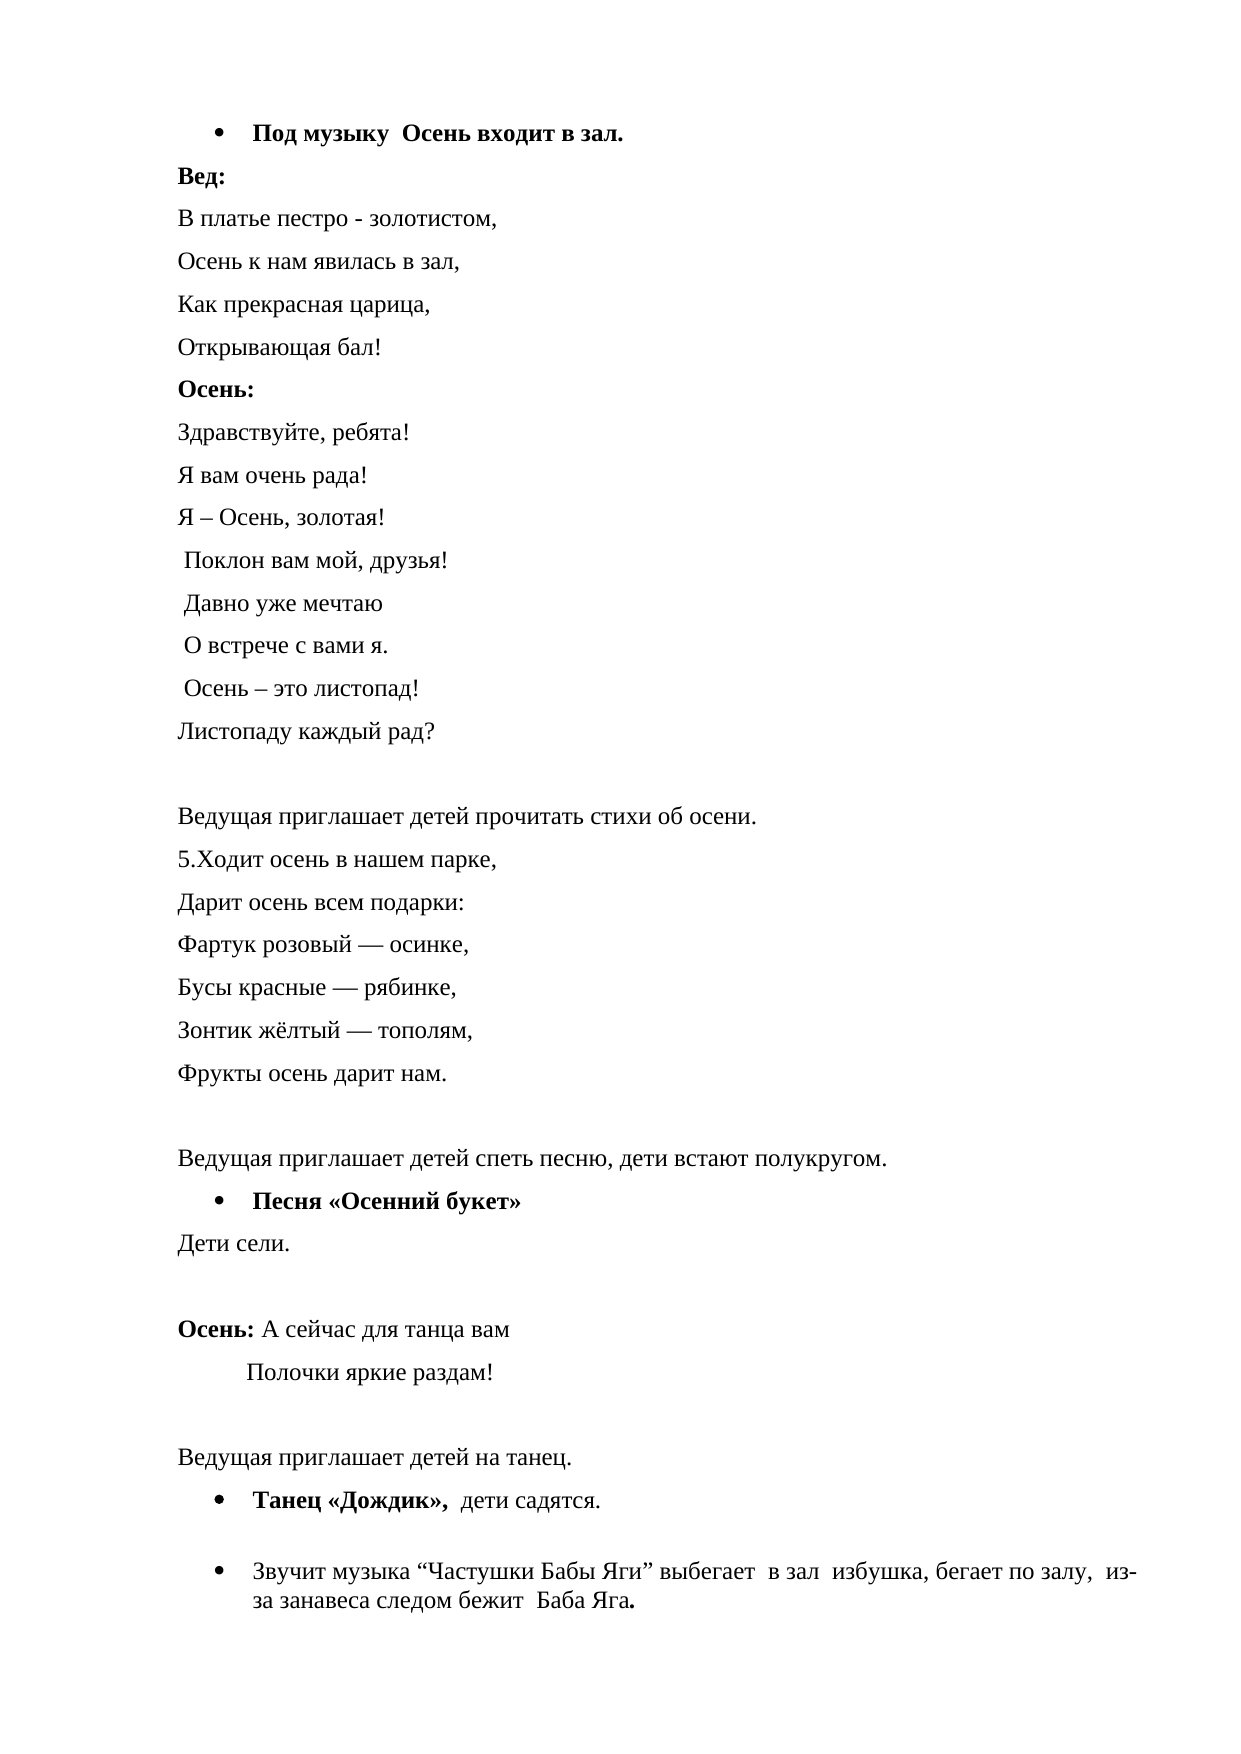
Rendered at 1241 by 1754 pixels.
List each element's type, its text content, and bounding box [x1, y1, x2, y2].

text Как прекрасная царица, [177, 289, 1152, 318]
text Я – Осень, золотая! [177, 502, 1152, 531]
text Здравствуйте, ребята! [177, 417, 1152, 446]
list Танец «Дождик», дети садятся. [215, 1485, 1152, 1542]
text Ведущая приглашает детей спеть песню, дети встают полукругом. [177, 1143, 1152, 1172]
text Полочки яркие раздам! [177, 1357, 1152, 1385]
text Фартук розовый — осинке, [177, 929, 1152, 958]
text Фрукты осень дарит нам. [177, 1058, 1152, 1086]
text Листопаду каждый рад? [177, 716, 1152, 745]
list Песня «Осенний букет» [215, 1186, 1152, 1214]
text 5.Ходит осень в нашем парке, [177, 844, 1152, 873]
text Ведущая приглашает детей прочитать стихи об осени. [177, 801, 1152, 830]
text Дарит осень всем подарки: [177, 887, 1152, 916]
text Дети сели. [177, 1228, 1152, 1257]
text О встрече с вами я. [177, 631, 1152, 659]
text Зонтик жёлтый — тополям, [177, 1015, 1152, 1044]
text Осень: А сейчас для танца вам [177, 1314, 1152, 1343]
list Звучит музыка “Частушки Бабы Яги” выбегает в зал избушка, бегает по залу, из-за занавеса следом бежит Баба Яга. [215, 1556, 1152, 1614]
text Осень: [177, 374, 1152, 403]
text Давно уже мечтаю [177, 588, 1152, 617]
text Поклон вам мой, друзья! [177, 545, 1152, 574]
text Осень к нам явилась в зал, [177, 246, 1152, 275]
text Осень – это листопад! [177, 673, 1152, 702]
text Я вам очень рада! [177, 460, 1152, 488]
text Вед: [177, 161, 1152, 189]
text В платье пестро - золотистом, [177, 203, 1152, 232]
text Ведущая приглашает детей на танец. [177, 1442, 1152, 1471]
list Под музыку Осень входит в зал. [215, 118, 1152, 147]
text Открывающая бал! [177, 332, 1152, 360]
text Бусы красные — рябинке, [177, 972, 1152, 1001]
